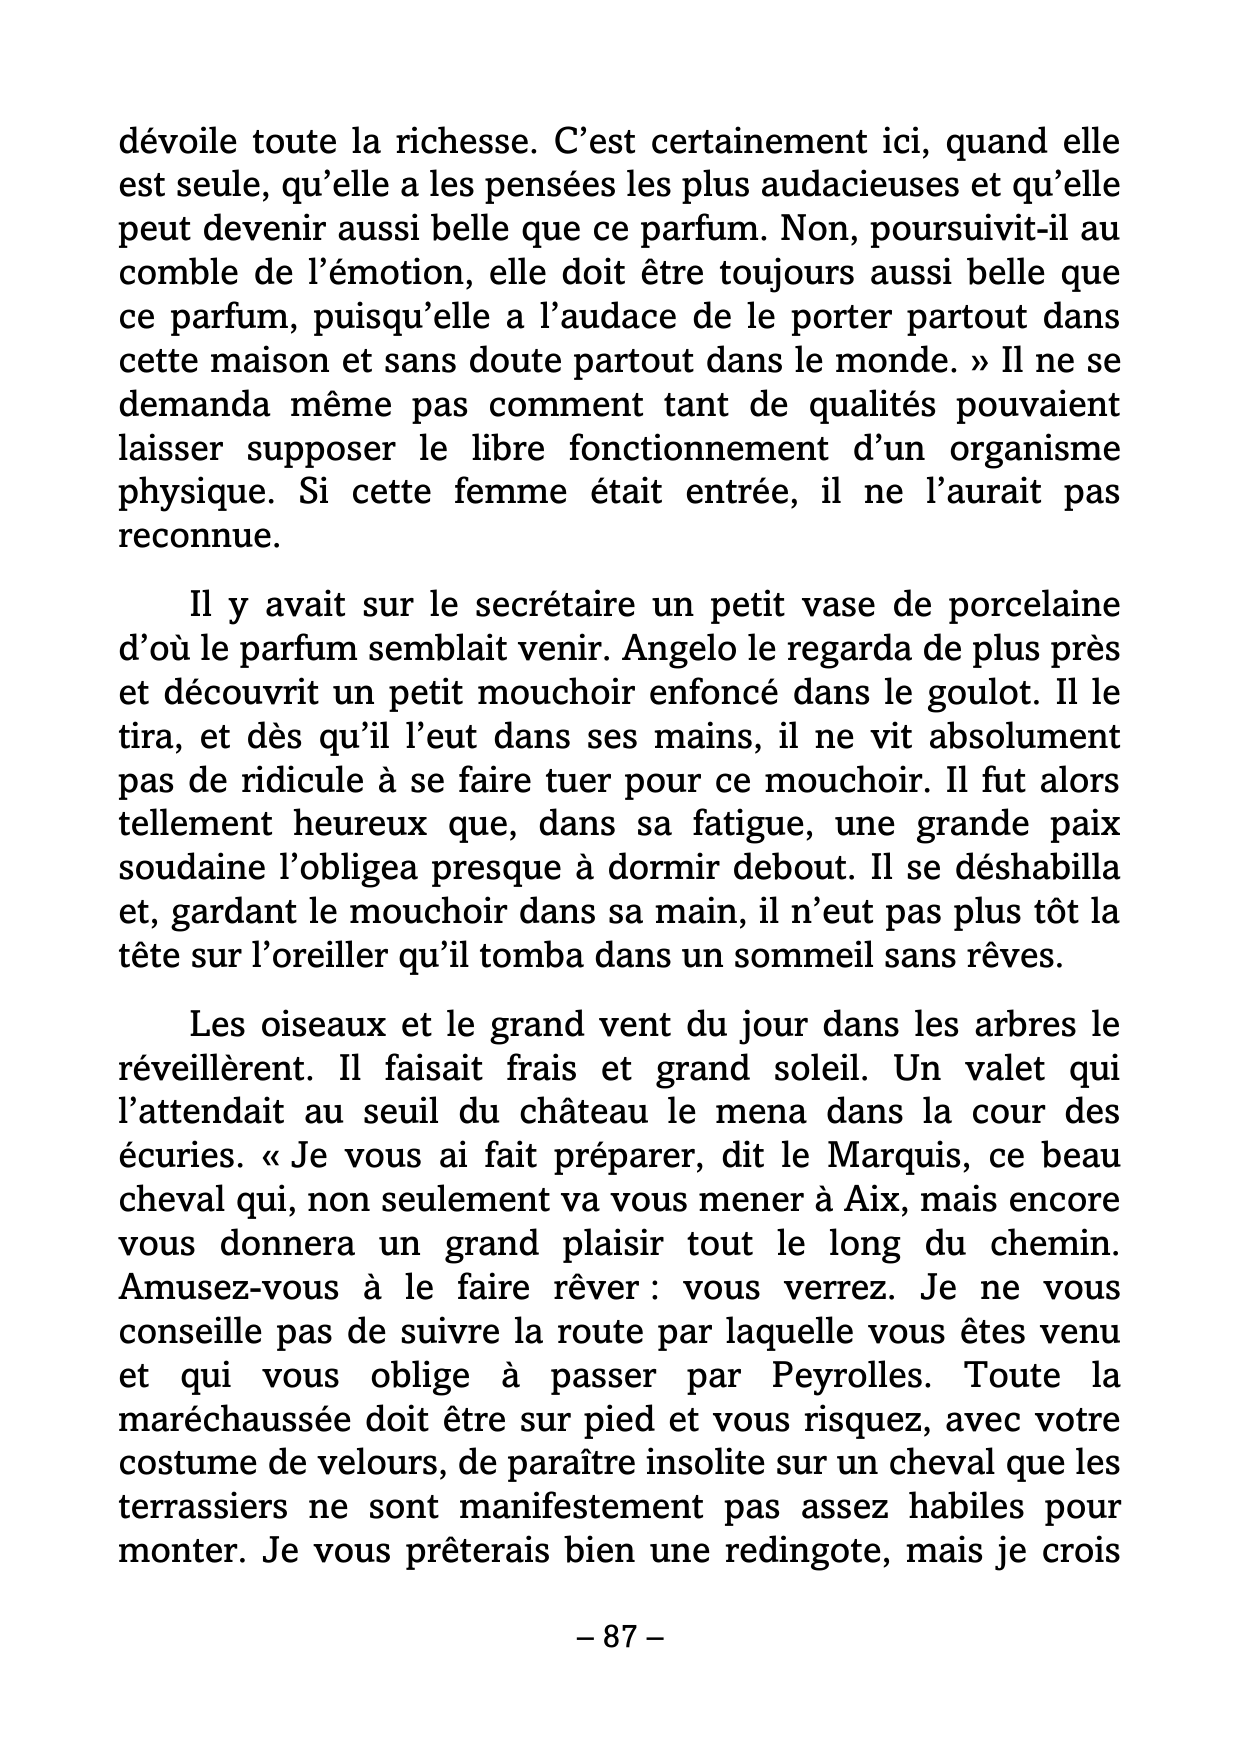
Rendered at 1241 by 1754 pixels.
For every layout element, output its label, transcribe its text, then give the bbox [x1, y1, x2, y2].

text Il y avait sur le secrétaire un petit vase de porcelaine d’où le parfum semblait venir. Angelo le regarda de plus près et découvrit un petit mouchoir enfoncé dans le goulot. Il le tira, et dès qu’il l’eut dans ses mains, il ne vit absolument pas de ridicule à se faire tuer pour ce mouchoir. Il fut alors tellement heureux que, dans sa fatigue, une grande paix soudaine l’obligea presque à dormir debout. Il se déshabilla et, gardant le mouchoir dans sa main, il n’eut pas plus tôt la tête sur l’oreiller qu’il tomba dans un sommeil sans rêves. [118, 582, 1122, 976]
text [118, 1001, 1122, 1571]
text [118, 118, 1122, 557]
